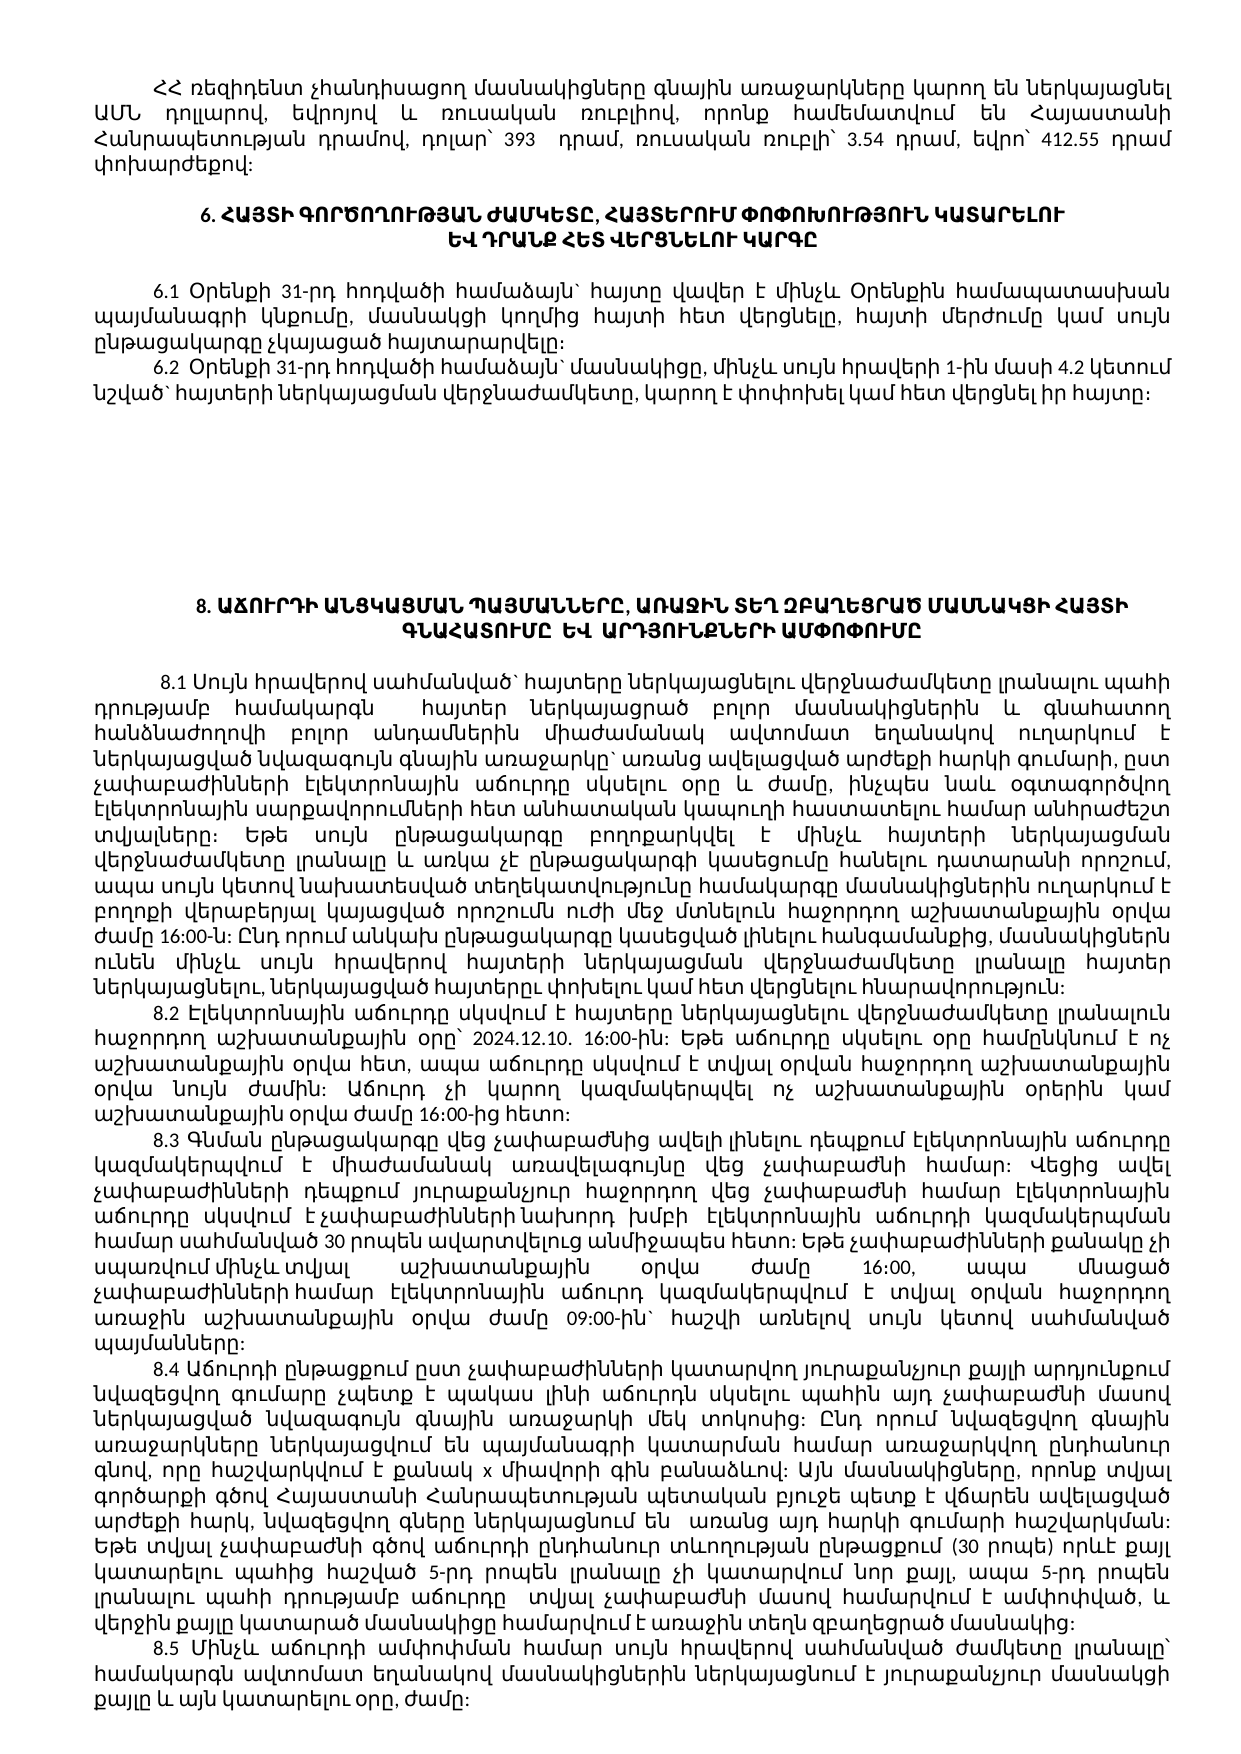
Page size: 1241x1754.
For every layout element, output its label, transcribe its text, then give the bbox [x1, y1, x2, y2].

text 8.4 Աճուրդի ընթացքում ըստ չափաբաժինների կատարվող յուրաքանչյուր քայլի արդյունքում նվազեցվող գումարը չպետք է պակաս լինի աճուրդն սկսելու պահին այդ չափաբաժնի մասով ներկայացված նվազագույն գնային առաջարկի մեկ տոկոսից: Ընդ որում նվազեցվող գնային առաջարկները ներկայացվում են պայմանագրի կատարման համար առաջարկվող ընդհանուր գնով, որը հաշվարկվում է քանակ x միավորի գին բանաձևով: Այն մասնակիցները, որոնք տվյալ գործարքի գծով Հայաստանի Հանրապետության պետական բյուջե պետք է վճարեն ավելացված արժեքի հարկ, նվազեցվող գները ներկայացնում են առանց այդ հարկի գումարի հաշվարկման: Եթե տվյալ չափաբաժնի գծով աճուրդի ընդհանուր տևողության ընթացքում (30 րոպե) որևէ քայլ կատարելու պահից հաշված 5-րդ րոպեն լրանալը չի կատարվում նոր քայլ, ապա 5-րդ րոպեն լրանալու պահի դրությամբ աճուրդը տվյալ չափաբաժնի մասով համարվում է ամփոփված, և վերջին քայլը կատարած մասնակիցը համարվում է առաջին տեղն զբաղեցրած մասնակից: [94, 1356, 1171, 1635]
text 6.2 Օրենքի 31-րդ հոդվածի համաձայն` մասնակիցը, մինչև սույն հրավերի 1-ին մասի 4.2 կետում նշված` հայտերի ներկայացման վերջնաժամկետը, կարող է փոփոխել կամ հետ վերցնել իր հայտը։ [94, 354, 1171, 405]
text ՀՀ ռեզիդենտ չհանդիսացող մասնակիցները գնային առաջարկները կարող են ներկայացնել ԱՄՆ դոլլարով, եվրոյով և ռուսական ռուբլիով, որոնք համեմատվում են Հայաստանի Հանրապետության դրամով, դոլար՝ 393 դրամ, ռուսական ռուբլի՝ 3.54 դրամ, եվրո՝ 412.55 դրամ փոխարժեքով: [94, 75, 1171, 177]
text 8.3 Գնման ընթացակարգը վեց չափաբաժնից ավելի լինելու դեպքում էլեկտրոնային աճուրդը կազմակերպվում է միաժամանակ առավելագույնը վեց չափաբաժնի համար: Վեցից ավել չափաբաժինների դեպքում յուրաքանչյուր հաջորդող վեց չափաբաժնի համար էլեկտրոնային աճուրդը սկսվում է չափաբաժինների նախորդ խմբի էլեկտրոնային աճուրդի կազմակերպման համար սահմանված 30 րոպեն ավարտվելուց անմիջապես հետո: Եթե չափաբաժինների քանակը չի սպառվում մինչև տվյալ աշխատանքային օրվա ժամը 16։00, ապա մնացած չափաբաժինների համար էլեկտրոնային աճուրդ կազմակերպվում է տվյալ օրվան հաջորդող առաջին աշխատանքային օրվա ժամը 09:00-ին` հաշվի առնելով սույն կետով սահմանված պայմանները: [94, 1127, 1171, 1356]
text 8.2 Էլեկտրոնային աճուրդը սկսվում է հայտերը ներկայացնելու վերջնաժամկետը լրանալուն հաջորդող աշխատանքային օրը՝ 2024.12.10. 16:00 -ին: Եթե աճուրդը սկսելու օրը համընկնում է ոչ աշխատանքային օրվա հետ, ապա աճուրդը սկսվում է տվյալ օրվան հաջորդող աշխատանքային օրվա նույն ժամին: Աճուրդ չի կարող կազմակերպվել ոչ աշխատանքային օրերին կամ աշխատանքային օրվա ժամը 16։00-ից հետո: [94, 1000, 1171, 1127]
text 6. ՀԱՅՏԻ ԳՈՐԾՈՂՈՒԹՅԱՆ ԺԱՄԿԵՏԸ, ՀԱՅՏԵՐՈՒՄ ՓՈՓՈԽՈՒԹՅՈՒՆ ԿԱՏԱՐԵԼՈՒ [94, 202, 1171, 227]
text 8.1 Սույն հրավերով սահմանված` հայտերը ներկայացնելու վերջնաժամկետը լրանալու պահի դրությամբ համակարգն հայտեր ներկայացրած բոլոր մասնակիցներին և գնահատող հանձնաժողովի բոլոր անդամներին միաժամանակ ավտոմատ եղանակով ուղարկում է ներկայացված նվազագույն գնային առաջարկը` առանց ավելացված արժեքի հարկի գումարի, ըստ չափաբաժինների էլեկտրոնային աճուրդը սկսելու օրը և ժամը, ինչպես նաև օգտագործվող էլեկտրոնային սարքավորումների հետ անհատական կապուղի հաստատելու համար անհրաժեշտ տվյալները։ Եթե սույն ընթացակարգը բողոքարկվել է մինչև հայտերի ներկայացման վերջնաժամկետը լրանալը և առկա չէ ընթացակարգի կասեցումը հանելու դատարանի որոշում, ապա սույն կետով նախատեսված տեղեկատվությունը համակարգը մասնակիցներին ուղարկում է բողոքի վերաբերյալ կայացված որոշումն ուժի մեջ մտնելուն հաջորդող աշխատանքային օրվա ժամը 16:00-ն: Ընդ որում անկախ ընթացակարգը կասեցված լինելու հանգամանքից, մասնակիցներն ունեն մինչև սույն հրավերով հայտերի ներկայացման վերջնաժամկետը լրանալը հայտեր ներկայացնելու, ներկայացված հայտերըւ փոխելու կամ հետ վերցնելու հնարավորություն: [94, 669, 1171, 1000]
text 6.1 Օրենքի 31-րդ հոդվածի համաձայն` հայտը վավեր է մինչև Օրենքին համապատասխան պայմանագրի կնքումը, մասնակցի կողմից հայտի հետ վերցնելը, հայտի մերժումը կամ սույն ընթացակարգը չկայացած հայտարարվելը։ [94, 278, 1171, 354]
text 8. ԱՃՈՒՐԴԻ ԱՆՑԿԱՑՄԱՆ ՊԱՅՄԱՆՆԵՐԸ, ԱՌԱՋԻՆ ՏԵՂ ԶԲԱՂԵՑՐԱԾ ՄԱՍՆԱԿՑԻ ՀԱՅՏԻ [94, 593, 1171, 619]
text 8.5 Մինչև աճուրդի ամփոփման համար սույն հրավերով սահմանված ժամկետը լրանալը՝ համակարգն ավտոմատ եղանակով մասնակիցներին ներկայացնում է յուրաքանչյուր մասնակցի քայլը և այն կատարելու օրը, ժամը: [94, 1635, 1171, 1712]
text ԵՎ ԴՐԱՆՔ ՀԵՏ ՎԵՐՑՆԵԼՈՒ ԿԱՐԳԸ [94, 227, 1171, 253]
text ԳՆԱՀԱՏՈՒՄԸ ԵՎ ԱՐԴՅՈՒՆՔՆԵՐԻ ԱՄՓՈՓՈՒՄԸ [94, 619, 1171, 644]
